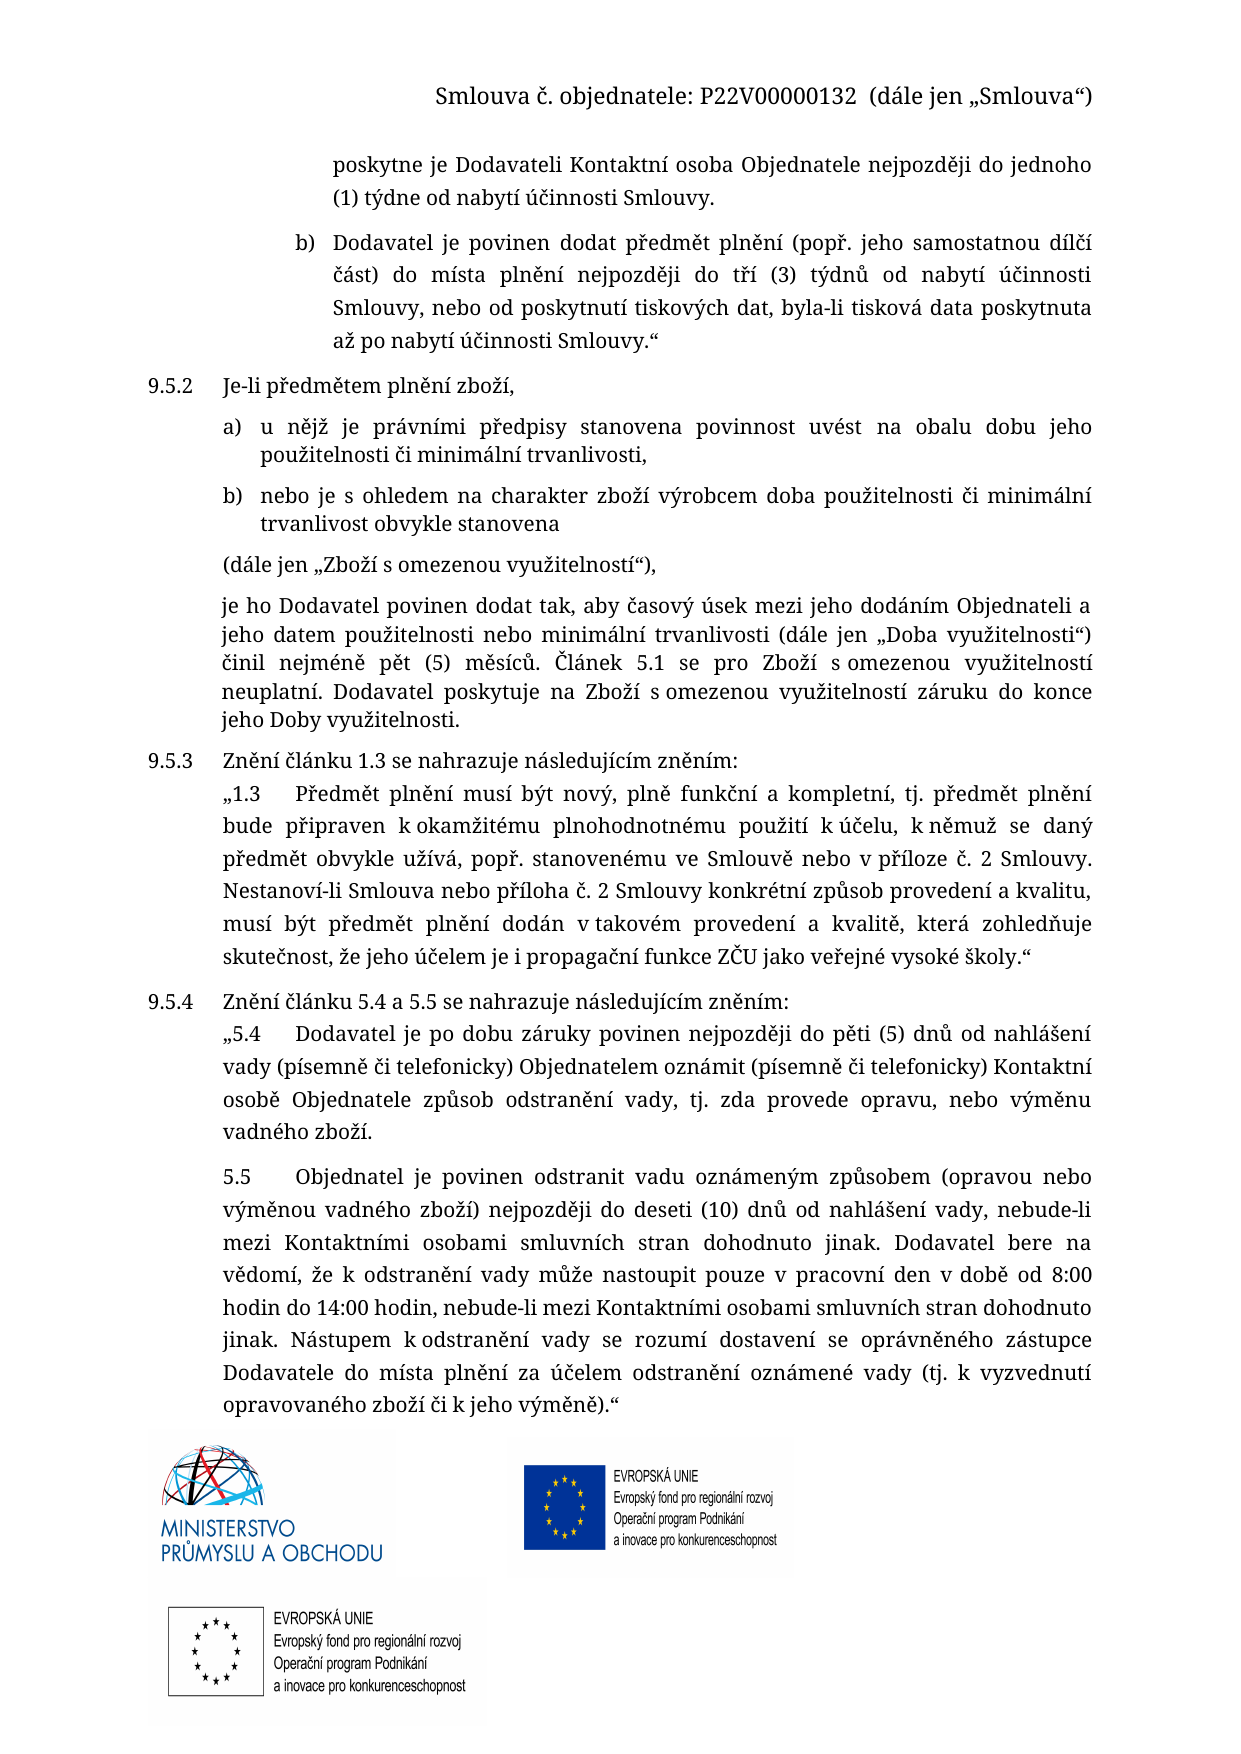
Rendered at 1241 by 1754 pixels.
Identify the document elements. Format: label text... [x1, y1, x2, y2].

list Dodavatel je povinen dodat předmět plnění (popř. jeho samostatnou dílčí část) do místa plnění nejpozději do tří (3) týdnů od nabytí účinnosti Smlouvy, nebo od poskytnutí tiskových dat, byla-li tisková data poskytnuta až po nabytí účinnosti Smlouvy.“ [295, 228, 1093, 354]
picture [147, 1429, 487, 1726]
list Znění článku 1.3 se nahrazuje následujícím zněním: [148, 746, 1093, 774]
list 5.5 Objednatel je povinen odstranit vadu oznámeným způsobem (opravou nebo výměnou vadného zboží) nejpozději do deseti (10) dnů od nahlášení vady, nebude-li mezi Kontaktními osobami smluvních stran dohodnuto jinak. Dodavatel bere na vědomí, že k odstranění vady může nastoupit pouze v pracovní den v době od 8:00 hodin do 14:00 hodin, nebude-li mezi Kontaktními osobami smluvních stran dohodnuto jinak. Nástupem k odstranění vady se rozumí dostavení se oprávněného zástupce Dodavatele do místa plnění za účelem odstranění oznámené vady (tj. k vyzvednutí opravovaného zboží či k jeho výměně).“ [223, 1162, 1093, 1419]
picture [507, 1437, 795, 1578]
list nebo je s ohledem na charakter zboží výrobcem doba použitelnosti či minimální trvanlivost obvykle stanovena [223, 481, 1093, 538]
list Je-li předmětem plnění zboží, [148, 371, 1093, 399]
list „5.4 Dodavatel je po dobu záruky povinen nejpozději do pěti (5) dnů od nahlášení vady (písemně či telefonicky) Objednatelem oznámit (písemně či telefonicky) Kontaktní osobě Objednatele způsob odstranění vady, tj. zda provede opravu, nebo výměnu vadného zboží. [223, 1019, 1093, 1146]
text (dále jen „Zboží s omezenou využitelností“), [223, 551, 1093, 579]
list „1.3 Předmět plnění musí být nový, plně funkční a kompletní, tj. předmět plnění bude připraven k okamžitému plnohodnotnému použití k účelu, k němuž se daný předmět obvykle užívá, popř. stanovenému ve Smlouvě nebo v příloze č. 2 Smlouvy. Nestanoví-li Smlouva nebo příloha č. 2 Smlouvy konkrétní způsob provedení a kvalitu, musí být předmět plnění dodán v takovém provedení a kvalitě, která zohledňuje skutečnost, že jeho účelem je i propagační funkce ZČU jako veřejné vysoké školy.“ [223, 779, 1093, 970]
list Znění článku 5.4 a 5.5 se nahrazuje následujícím zněním: [148, 987, 1093, 1015]
list u nějž je právními předpisy stanovena povinnost uvést na obalu dobu jeho použitelnosti či minimální trvanlivosti, [223, 412, 1093, 469]
text je ho Dodavatel povinen dodat tak, aby časový úsek mezi jeho dodáním Objednateli a jeho datem použitelnosti nebo minimální trvanlivosti (dále jen „Doba využitelnosti“) činil nejméně pět (5) měsíců. Článek 5.1 se pro Zboží s omezenou využitelností neuplatní. Dodavatel poskytuje na Zboží s omezenou využitelností záruku do konce jeho Doby využitelnosti. [221, 591, 1093, 734]
